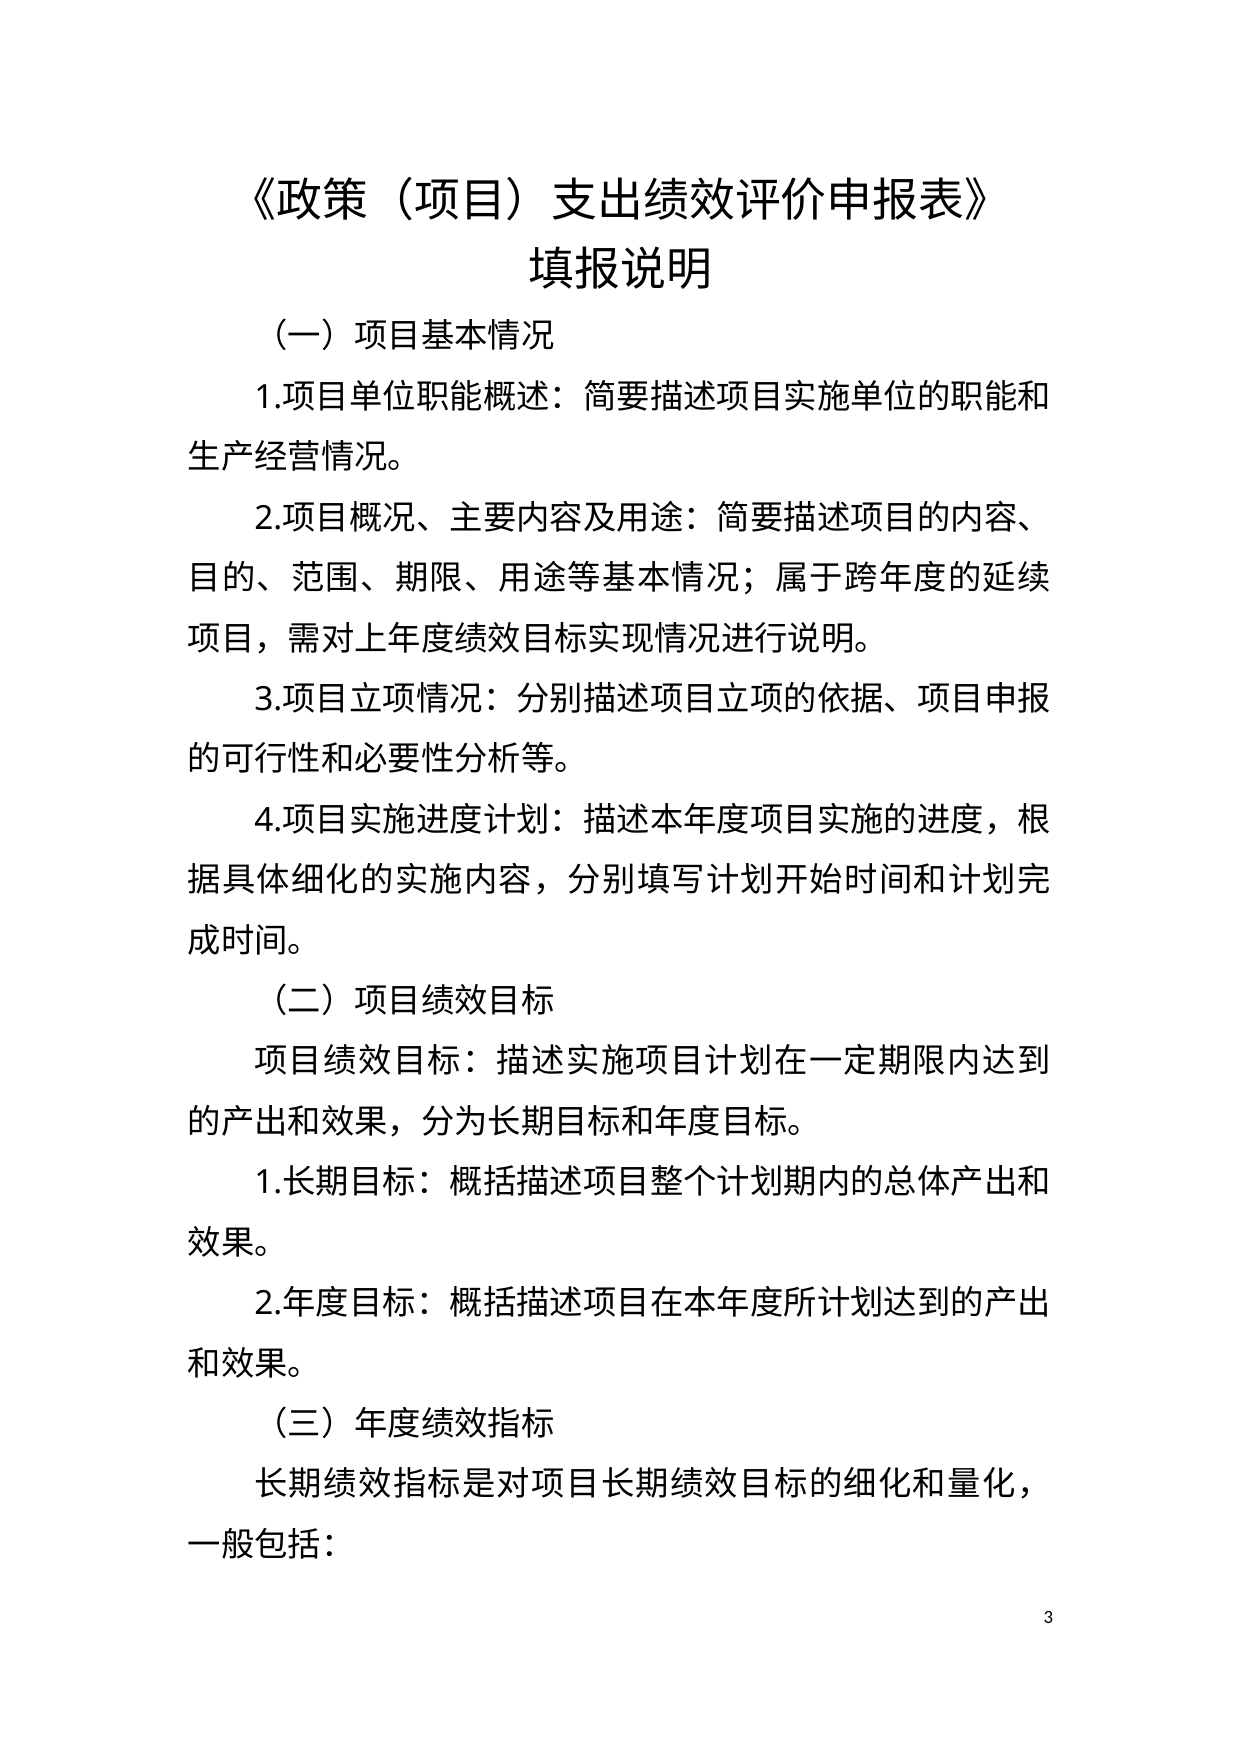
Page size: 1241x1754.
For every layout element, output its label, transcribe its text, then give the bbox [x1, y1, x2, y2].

text 项目绩效目标：描述实施项目计划在一定期限内达到的产出和效果，分为长期目标和年度目标。 [187, 1024, 1053, 1145]
text （三）年度绩效指标 [187, 1387, 1053, 1447]
text 2.项目概况、主要内容及用途：简要描述项目的内容、目的、范围、期限、用途等基本情况；属于跨年度的延续项目，需对上年度绩效目标实现情况进行说明。 [187, 481, 1053, 662]
text 2.年度目标：概括描述项目在本年度所计划达到的产出和效果。 [187, 1266, 1053, 1387]
text （二）项目绩效目标 [187, 964, 1053, 1024]
text 1.项目单位职能概述：简要描述项目实施单位的职能和生产经营情况。 [187, 360, 1053, 481]
text 1.长期目标：概括描述项目整个计划期内的总体产出和效果。 [187, 1145, 1053, 1266]
text 填报说明 [187, 231, 1053, 299]
text 4.项目实施进度计划：描述本年度项目实施的进度，根据具体细化的实施内容，分别填写计划开始时间和计划完成时间。 [187, 783, 1053, 964]
text 3.项目立项情况：分别描述项目立项的依据、项目申报的可行性和必要性分析等。 [187, 662, 1053, 783]
text （一）项目基本情况 [187, 299, 1053, 360]
text 《政策（项目）支出绩效评价申报表》 [187, 162, 1053, 231]
text 长期绩效指标是对项目长期绩效目标的细化和量化，一般包括： [187, 1447, 1053, 1568]
